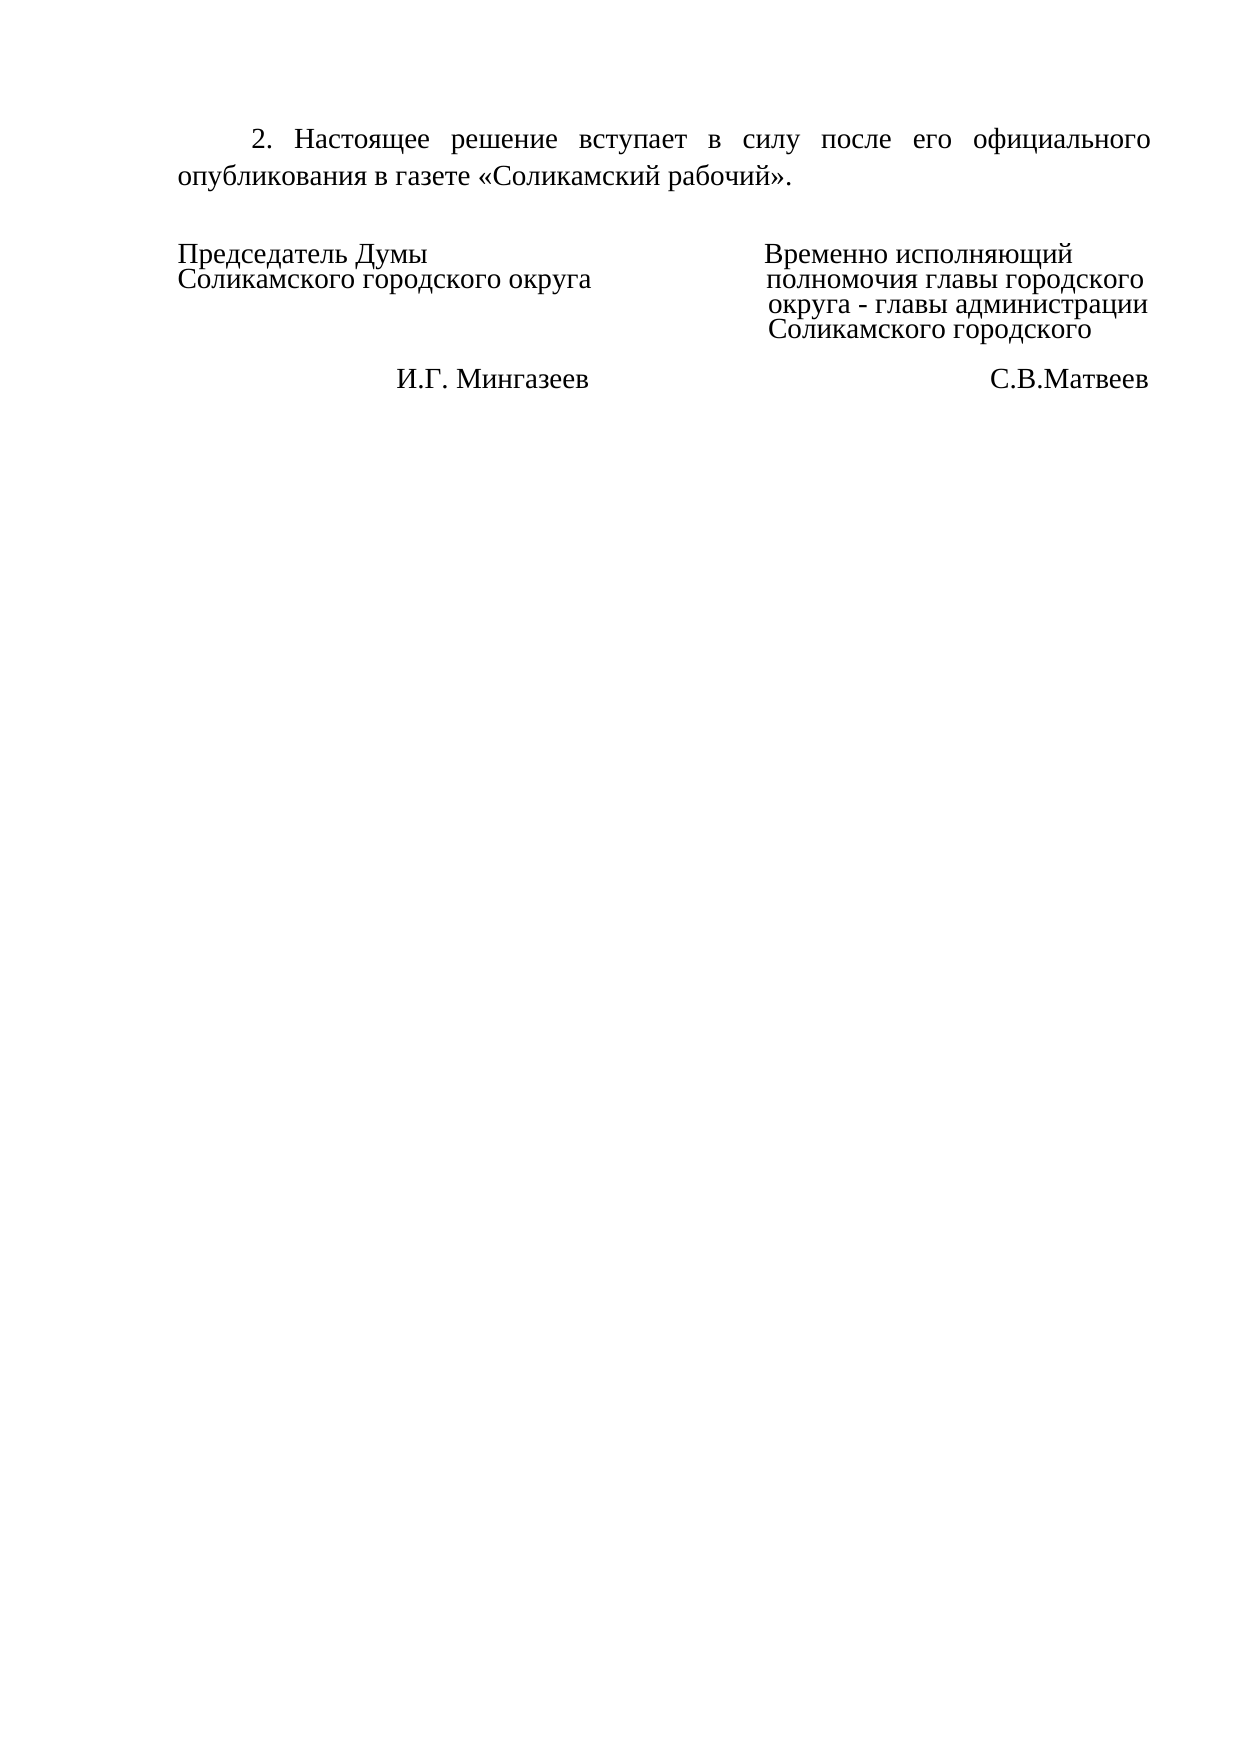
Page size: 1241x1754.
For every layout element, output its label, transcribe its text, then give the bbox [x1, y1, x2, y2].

text 2. Настоящее решение вступает в силу после его официального опубликования в газете «Соликамский рабочий». [177, 118, 1152, 193]
text Соликамского городского [177, 318, 1152, 343]
text округа - главы администрации [177, 293, 1152, 318]
text Председатель Думы Временно исполняющий [177, 243, 1152, 268]
text Соликамского городского округа полномочия главы городского [177, 268, 1152, 293]
text И.Г. Мингазеев С.В.Матвеев [177, 368, 1152, 393]
